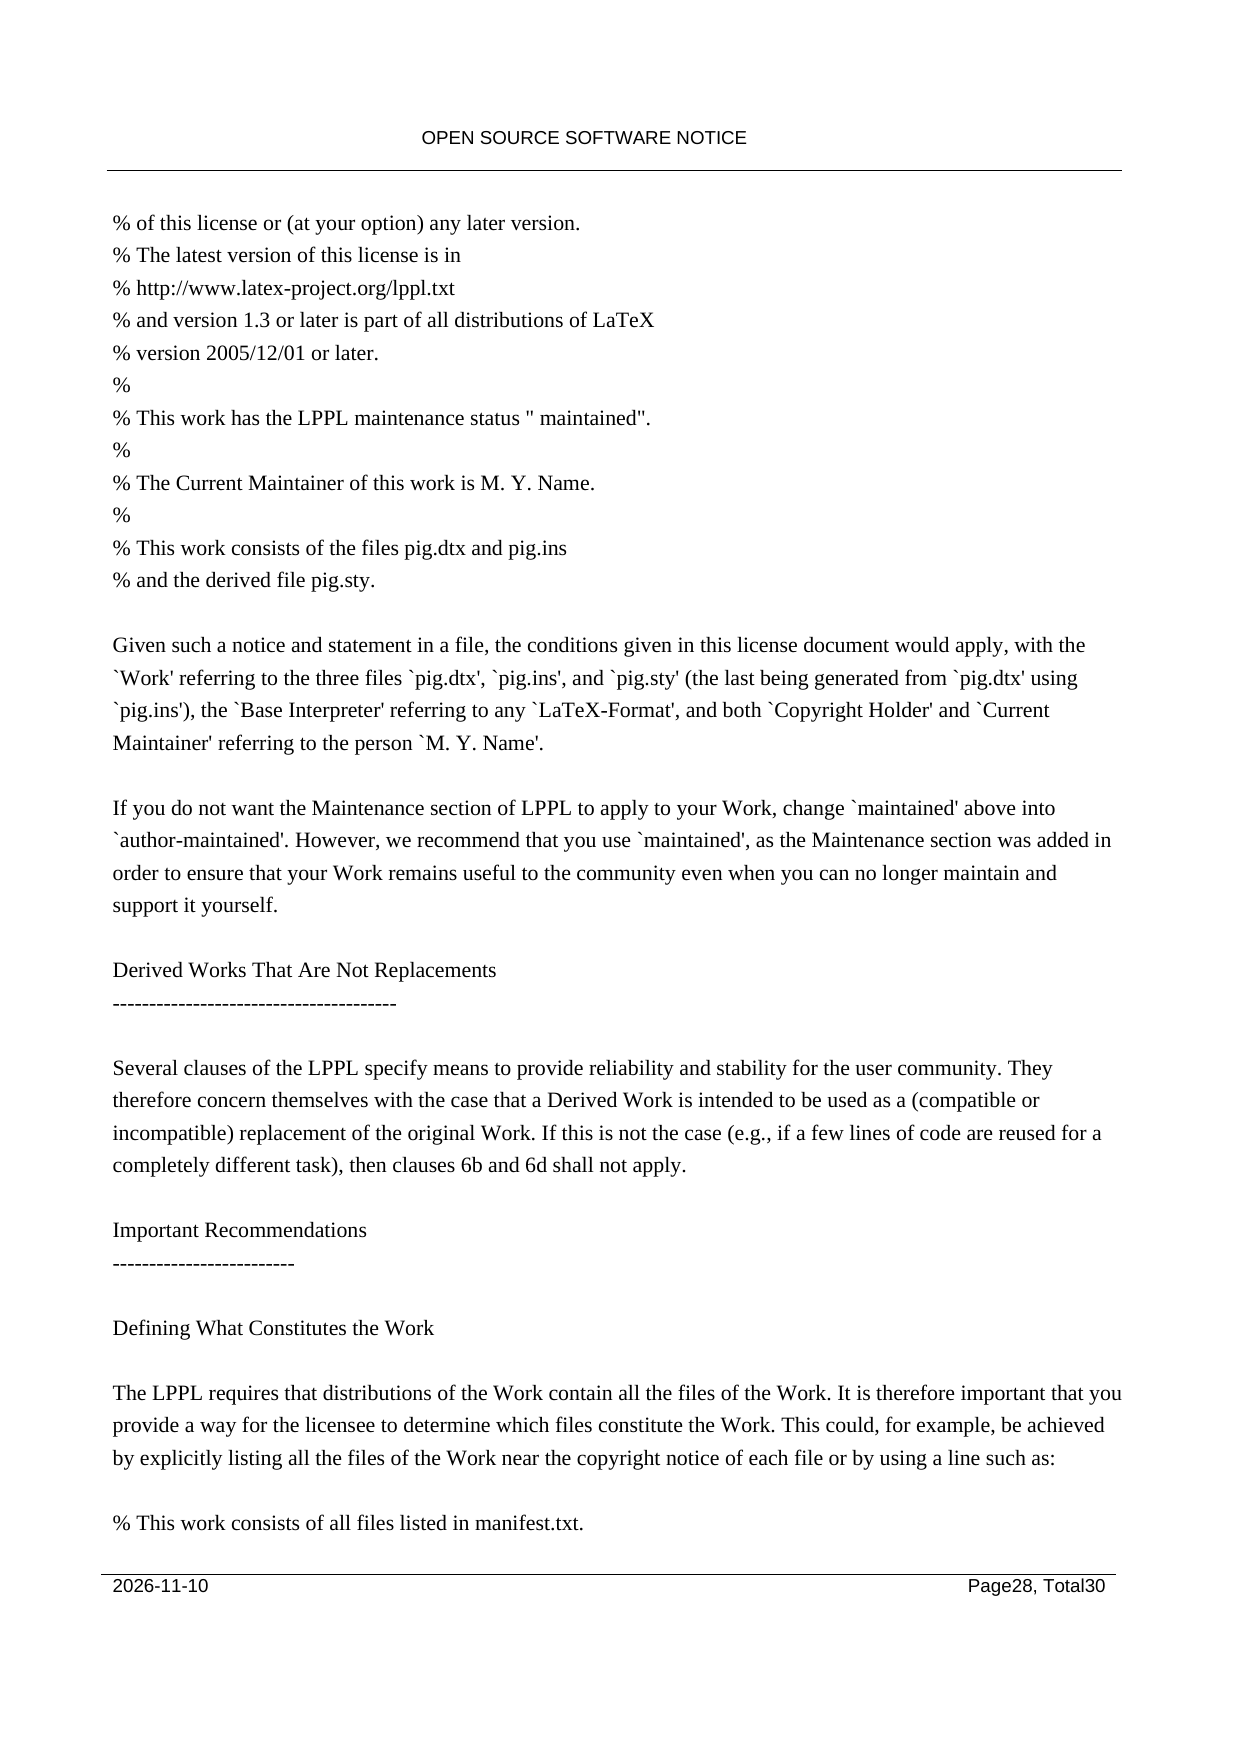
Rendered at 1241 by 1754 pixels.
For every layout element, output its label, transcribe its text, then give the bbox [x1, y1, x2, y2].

text --------------------------------------- [112, 986, 1128, 1019]
text Several clauses of the LPPL specify means to provide reliability and stability for the user community. They therefore concern themselves with the case that a Derived Work is intended to be used as a (compatible or incompatible) replacement of the original Work. If this is not the case (e.g., if a few lines of code are reused for a completely different task), then clauses 6b and 6d shall not apply. [112, 1051, 1128, 1181]
text % version 2005/12/01 or later. [112, 336, 1128, 369]
text Defining What Constitutes the Work [112, 1311, 1128, 1344]
text % [112, 369, 1128, 401]
text Important Recommendations [112, 1214, 1128, 1246]
text If you do not want the Maintenance section of LPPL to apply to your Work, change `maintained' above into `author-maintained'. However, we recommend that you use `maintained', as the Maintenance section was added in order to ensure that your Work remains useful to the community even when you can no longer maintain and support it yourself. [112, 791, 1128, 921]
text % The Current Maintainer of this work is M. Y. Name. [112, 466, 1128, 499]
text ------------------------- [112, 1246, 1128, 1279]
text % This work has the LPPL maintenance status " maintained". [112, 401, 1128, 434]
text % http://www.latex-project.org/lppl.txt [112, 271, 1128, 304]
text Given such a notice and statement in a file, the conditions given in this license document would apply, with the `Work' referring to the three files `pig.dtx', `pig.ins', and `pig.sty' (the last being generated from `pig.dtx' using `pig.ins'), the `Base Interpreter' referring to any `LaTeX-Format', and both `Copyright Holder' and `Current Maintainer' referring to the person `M. Y. Name'. [112, 629, 1128, 759]
text % This work consists of the files pig.dtx and pig.ins [112, 531, 1128, 564]
text % [112, 499, 1128, 531]
text % of this license or (at your option) any later version. [112, 206, 1128, 239]
text % The latest version of this license is in [112, 239, 1128, 271]
text % [112, 434, 1128, 466]
text % This work consists of all files listed in manifest.txt. [112, 1506, 1128, 1539]
text % and the derived file pig.sty. [112, 564, 1128, 596]
text Derived Works That Are Not Replacements [112, 954, 1128, 986]
text The LPPL requires that distributions of the Work contain all the files of the Work. It is therefore important that you provide a way for the licensee to determine which files constitute the Work. This could, for example, be achieved by explicitly listing all the files of the Work near the copyright notice of each file or by using a line such as: [112, 1376, 1128, 1474]
text % and version 1.3 or later is part of all distributions of LaTeX [112, 304, 1128, 336]
